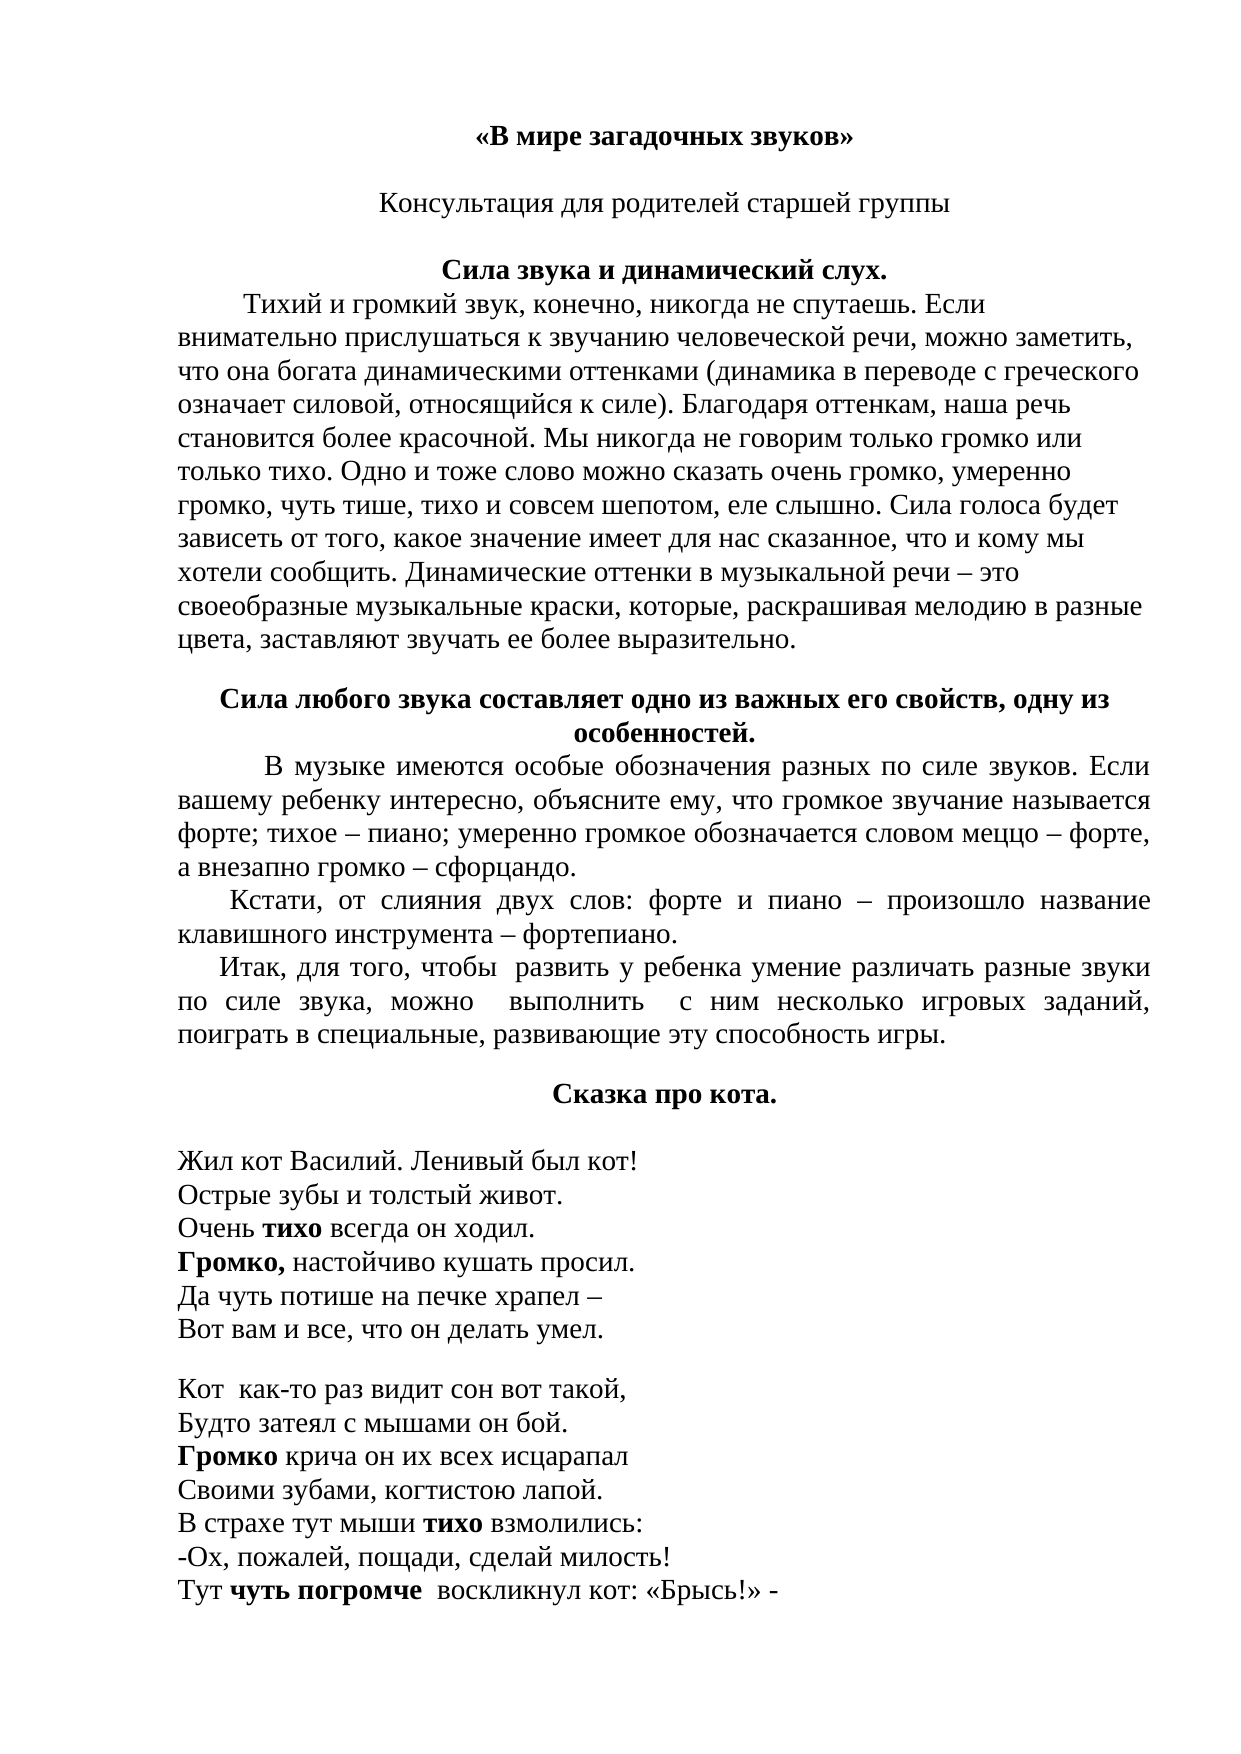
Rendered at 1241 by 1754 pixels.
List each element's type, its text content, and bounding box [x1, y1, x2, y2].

text Очень тихо всегда он ходил. [177, 1211, 1152, 1244]
text Громко, настойчиво кушать просил. [177, 1244, 1152, 1278]
text -Ох, пожалей, пощади, сделай милость! [177, 1539, 1152, 1572]
text Вот вам и все, что он делать умел. [177, 1311, 1152, 1345]
text Острые зубы и толстый живот. [177, 1177, 1152, 1211]
text Будто затеял с мышами он бой. [177, 1405, 1152, 1438]
text Сказка про кота. [177, 1076, 1152, 1110]
text Тихий и громкий звук, конечно, никогда не спутаешь. Если внимательно прислушаться к звучанию человеческой речи, можно заметить, что она богата динамическими оттенками (динамика в переводе с греческого означает силовой, относящийся к силе). Благодаря оттенкам, наша речь становится более красочной. Мы никогда не говорим только громко или только тихо. Одно и тоже слово можно сказать очень громко, умеренно громко, чуть тише, тихо и совсем шепотом, еле слышно. Сила голоса будет зависеть от того, какое значение имеет для нас сказанное, что и кому мы хотели сообщить. Динамические оттенки в музыкальной речи – это своеобразные музыкальные краски, которые, раскрашивая мелодию в разные цвета, заставляют звучать ее более выразительно. [177, 286, 1152, 655]
text В музыке имеются особые обозначения разных по силе звуков. Если вашему ребенку интересно, объясните ему, что громкое звучание называется форте; тихое – пиано; умеренно громкое обозначается словом меццо – форте, а внезапно громко – сфорцандо. [177, 748, 1152, 882]
text Кстати, от слияния двух слов: форте и пиано – произошло название клавишного инструмента – фортепиано. [177, 882, 1152, 949]
text «В мире загадочных звуков» [177, 118, 1152, 152]
text Консультация для родителей старшей группы [177, 185, 1152, 219]
text Тут чуть погромче воскликнул кот: «Брысь!» - [177, 1572, 1152, 1606]
text Да чуть потише на печке храпел – [177, 1278, 1152, 1311]
text Кот как-то раз видит сон вот такой, [177, 1371, 1152, 1405]
text Сила звука и динамический слух. [177, 252, 1152, 286]
text Громко крича он их всех исцарапал [177, 1438, 1152, 1472]
text Итак, для того, чтобы развить у ребенка умение различать разные звуки по силе звука, можно выполнить с ним несколько игровых заданий, поиграть в специальные, развивающие эту способность игры. [177, 949, 1152, 1050]
text Сила любого звука составляет одно из важных его свойств, одну из особенностей. [177, 681, 1152, 748]
text В страхе тут мыши тихо взмолились: [177, 1505, 1152, 1539]
text Жил кот Василий. Ленивый был кот! [177, 1143, 1152, 1177]
text Своими зубами, когтистою лапой. [177, 1472, 1152, 1505]
